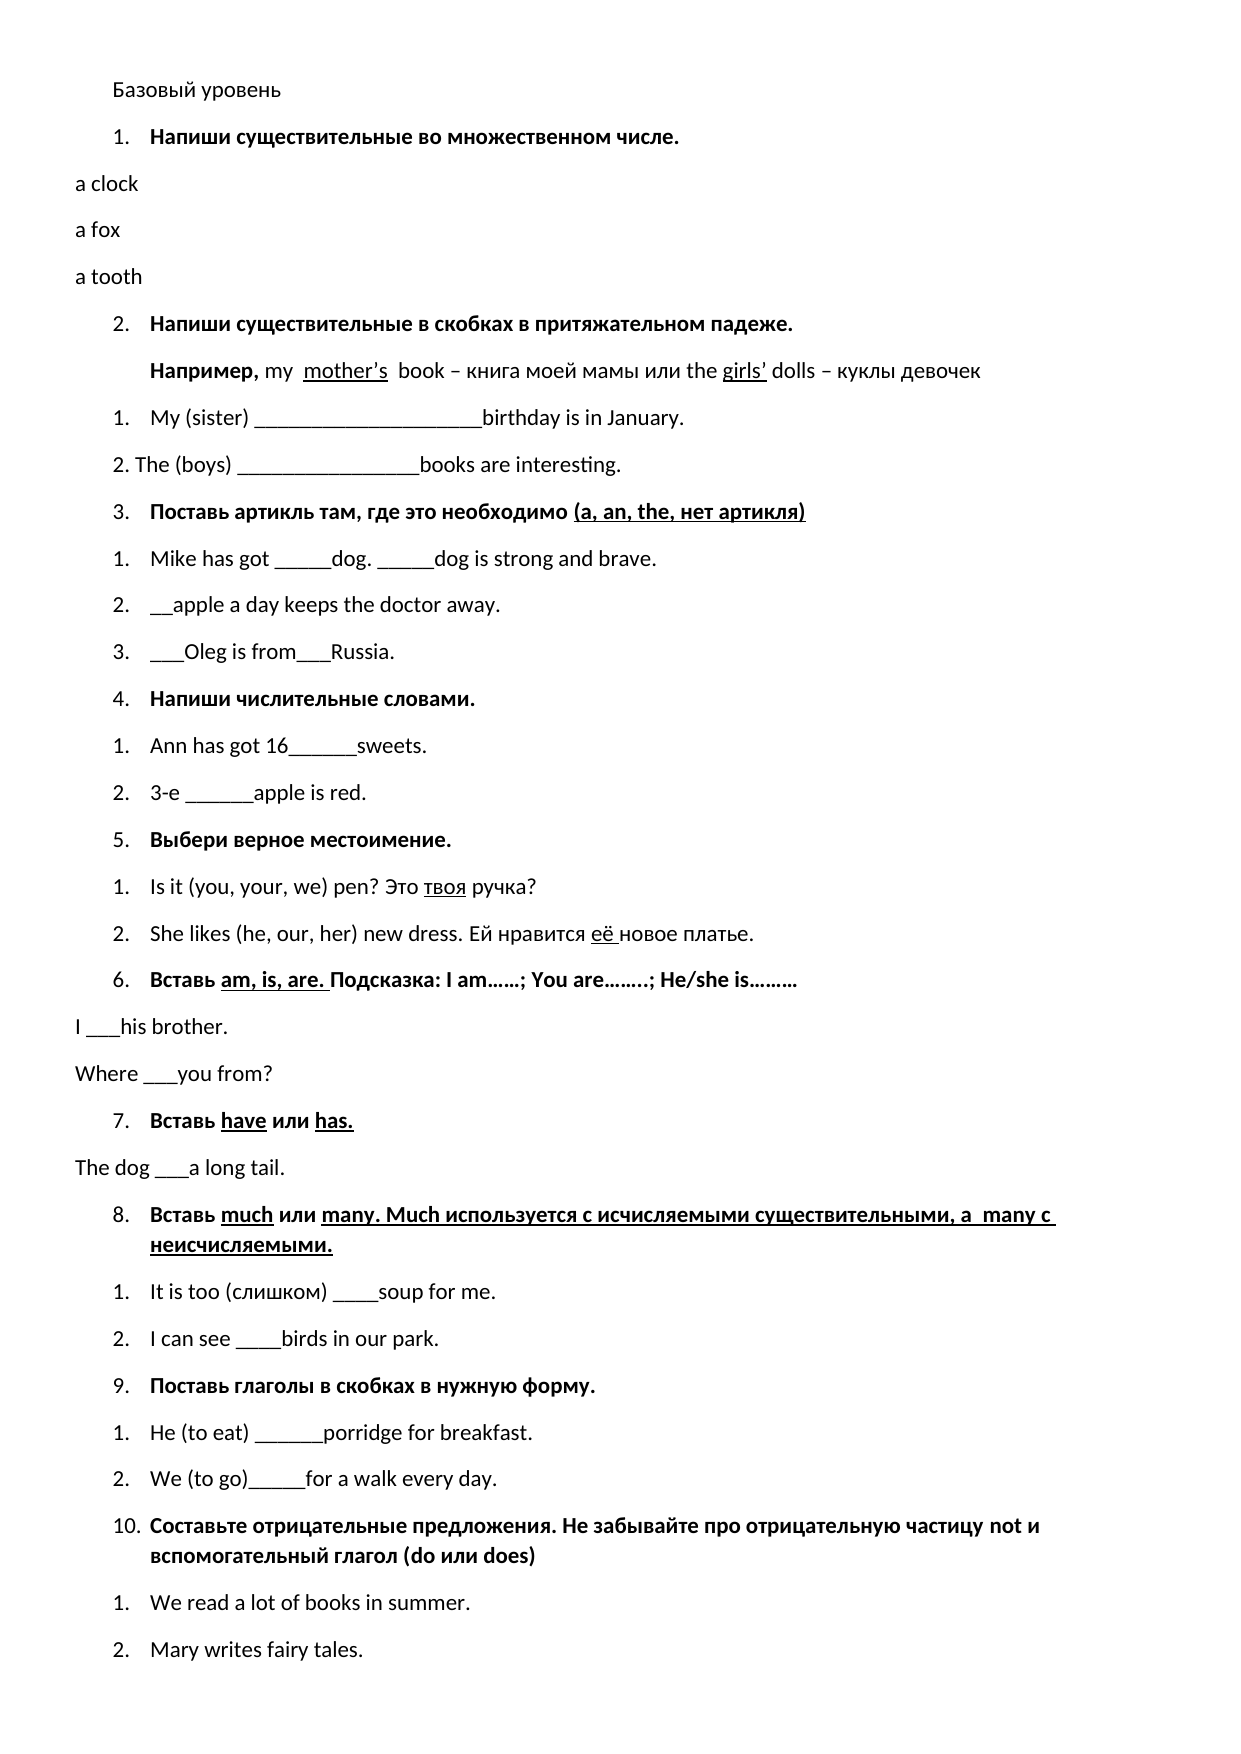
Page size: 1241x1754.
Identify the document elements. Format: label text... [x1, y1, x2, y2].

list Напиши существительные в скобках в притяжательном падеже. [112, 309, 1165, 337]
text a clock [75, 169, 1165, 197]
list Составьте отрицательные предложения. Не забывайте про отрицательную частицу not и вспомогательный глагол (do или does) [112, 1511, 1165, 1570]
list My (sister) ____________________birthday is in January. [112, 403, 1165, 431]
list We (to go)_____for a walk every day. [112, 1464, 1165, 1493]
list __apple a day keeps the doctor away. [112, 591, 1165, 619]
text a fox [75, 216, 1165, 244]
text Where ___you from? [75, 1059, 1165, 1087]
list It is too (слишком) ____soup for me. [112, 1277, 1165, 1305]
list Выбери верное местоимение. [112, 825, 1165, 853]
text 2. The (boys) ________________books are interesting. [75, 450, 1165, 478]
list Вставь have или has. [112, 1106, 1165, 1134]
list Напиши существительные во множественном числе. [112, 122, 1165, 150]
list Вставь much или many. Much используется с исчисляемыми существительными, а many с неисчисляемыми. [112, 1200, 1165, 1258]
list Напиши числительные словами. [112, 684, 1165, 712]
list Поставь артикль там, где это необходимо (a, an, the, нет артикля) [112, 497, 1165, 525]
text Например, my mother’s book – книга моей мамы или the girls’ dolls – куклы девочек [150, 356, 1165, 384]
list ___Oleg is from___Russia. [112, 637, 1165, 666]
text a tooth [75, 262, 1165, 291]
text Базовый уровень [112, 75, 1165, 103]
list He (to eat) ______porridge for breakfast. [112, 1418, 1165, 1446]
list 3-e ______apple is red. [112, 778, 1165, 806]
text I ___his brother. [75, 1012, 1165, 1041]
list Mary writes fairy tales. [112, 1635, 1165, 1663]
text The dog ___a long tail. [75, 1153, 1165, 1181]
list She likes (he, our, her) new dress. Ей нравится её новое платье. [112, 919, 1165, 947]
list Вставь am, is, are. Подсказка: I am……; You are……..; He/she is……… [112, 966, 1165, 994]
list Поставь глаголы в скобках в нужную форму. [112, 1371, 1165, 1399]
list Mike has got _____dog. _____dog is strong and brave. [112, 544, 1165, 572]
list I can see ____birds in our park. [112, 1324, 1165, 1352]
list Ann has got 16______sweets. [112, 731, 1165, 759]
list We read a lot of books in summer. [112, 1588, 1165, 1617]
list Is it (you, your, we) pen? Это твоя ручка? [112, 872, 1165, 900]
